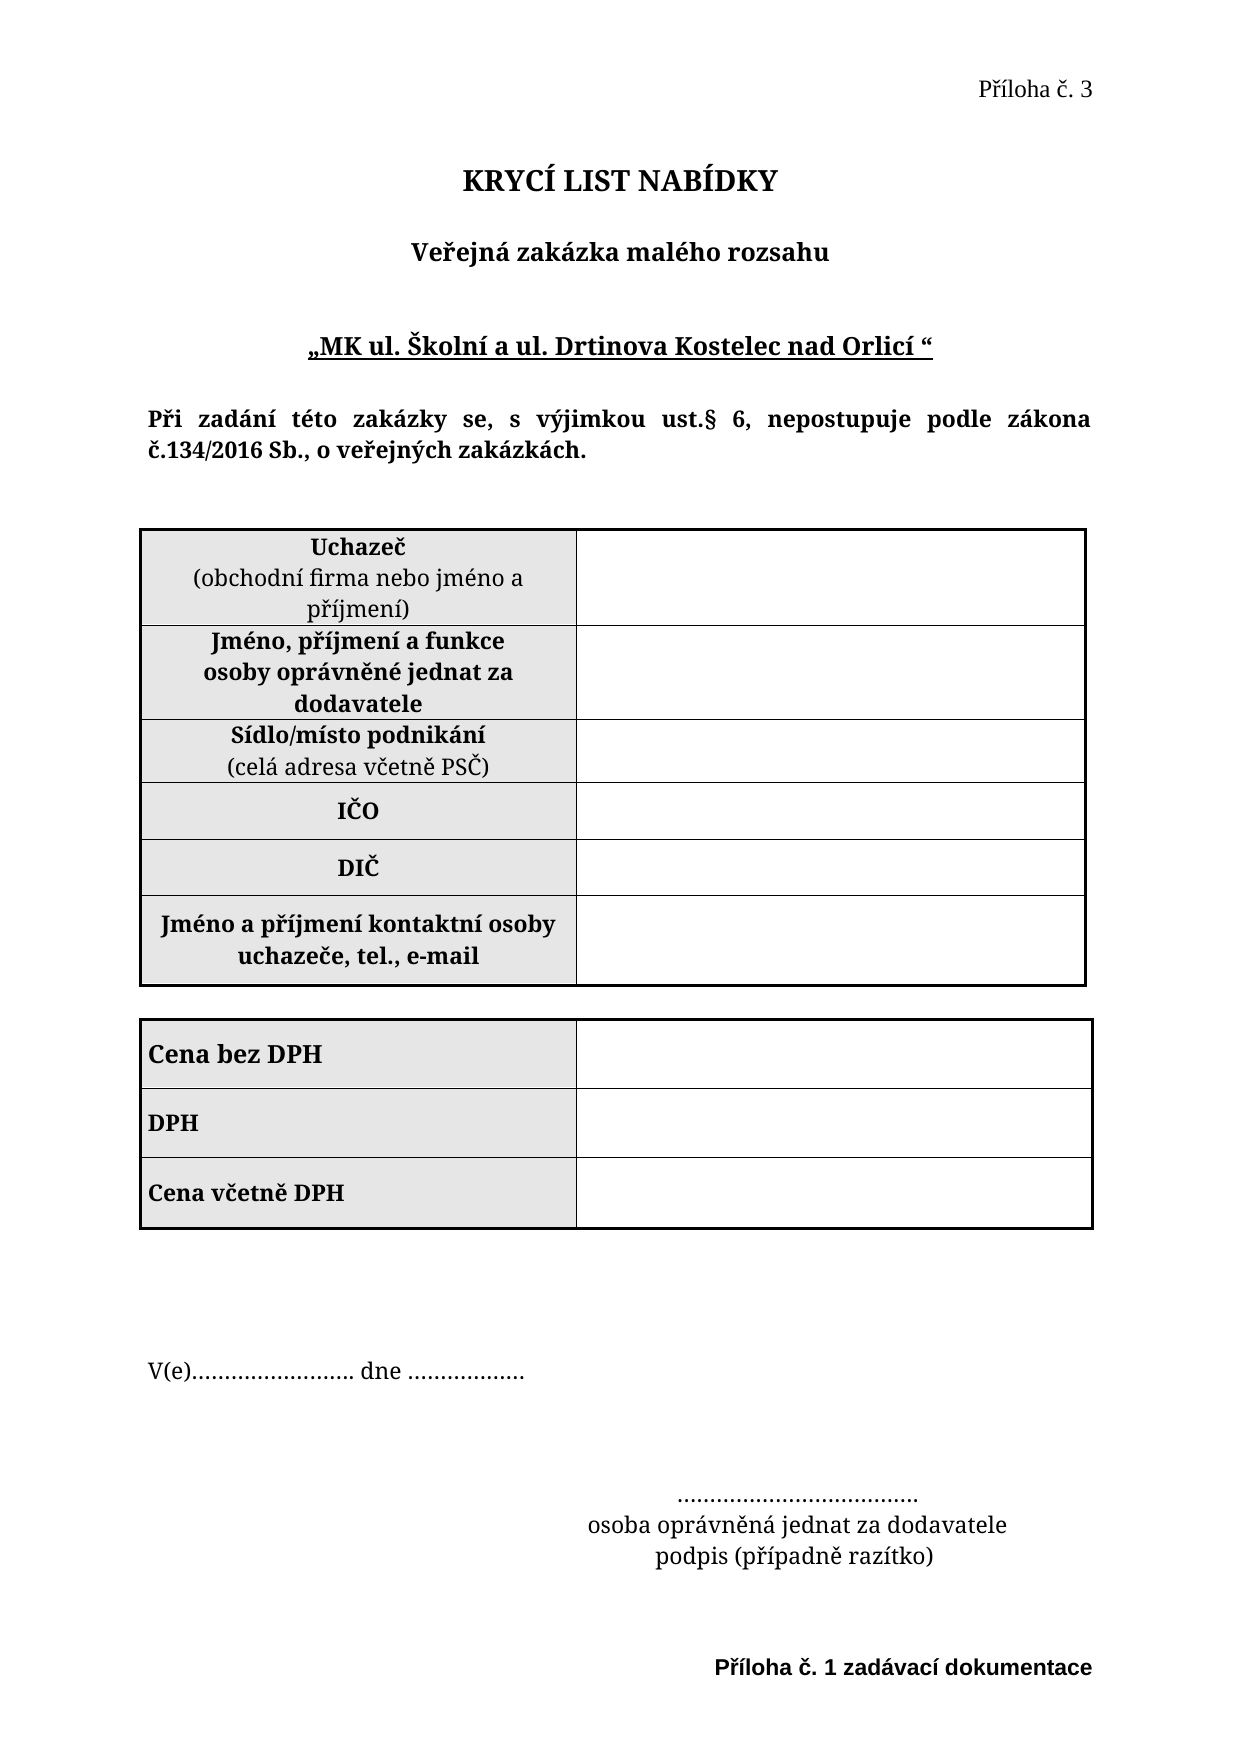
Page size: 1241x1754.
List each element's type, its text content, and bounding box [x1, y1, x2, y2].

text „MK ul. Školní a ul. Drtinova Kostelec nad Orlicí “ [148, 329, 1092, 363]
table_cell Jméno a příjmení kontaktní osoby uchazeče, tel., e-mail [142, 896, 576, 983]
table_cell [577, 1089, 1091, 1157]
text ………………………………. [148, 1477, 1092, 1509]
table_cell Sídlo/místo podnikání (celá adresa včetně PSČ) [142, 720, 576, 782]
table_cell DIČ [142, 840, 576, 895]
table_cell [577, 783, 1084, 839]
table_cell [577, 896, 1084, 983]
table_cell DPH [142, 1089, 576, 1157]
text KRYCÍ LIST NABÍDKY [148, 161, 1092, 200]
text Veřejná zakázka malého rozsahu [148, 234, 1092, 268]
text podpis (případně razítko) [148, 1540, 1092, 1571]
text osoba oprávněná jednat za dodavatele [148, 1509, 1092, 1540]
table_cell [577, 720, 1084, 782]
table_header [577, 531, 1084, 624]
table_cell [577, 1158, 1091, 1227]
table_cell [577, 840, 1084, 895]
table_cell [577, 626, 1084, 719]
text V(e)……………………. dne ……………… [148, 1355, 1092, 1386]
table_header Cena bez DPH [142, 1021, 576, 1087]
table_cell IČO [142, 783, 576, 839]
table_header [577, 1021, 1091, 1087]
text Při zadání této zakázky se, s výjimkou ust.§ 6, nepostupuje podle zákona č.134/2016 Sb., o veřejných zakázkách. [148, 403, 1092, 465]
table_header Uchazeč (obchodní firma nebo jméno a příjmení) [142, 531, 576, 624]
table_cell Jméno, příjmení a funkce osoby oprávněné jednat za dodavatele [142, 626, 576, 719]
table_cell Cena včetně DPH [142, 1158, 576, 1227]
